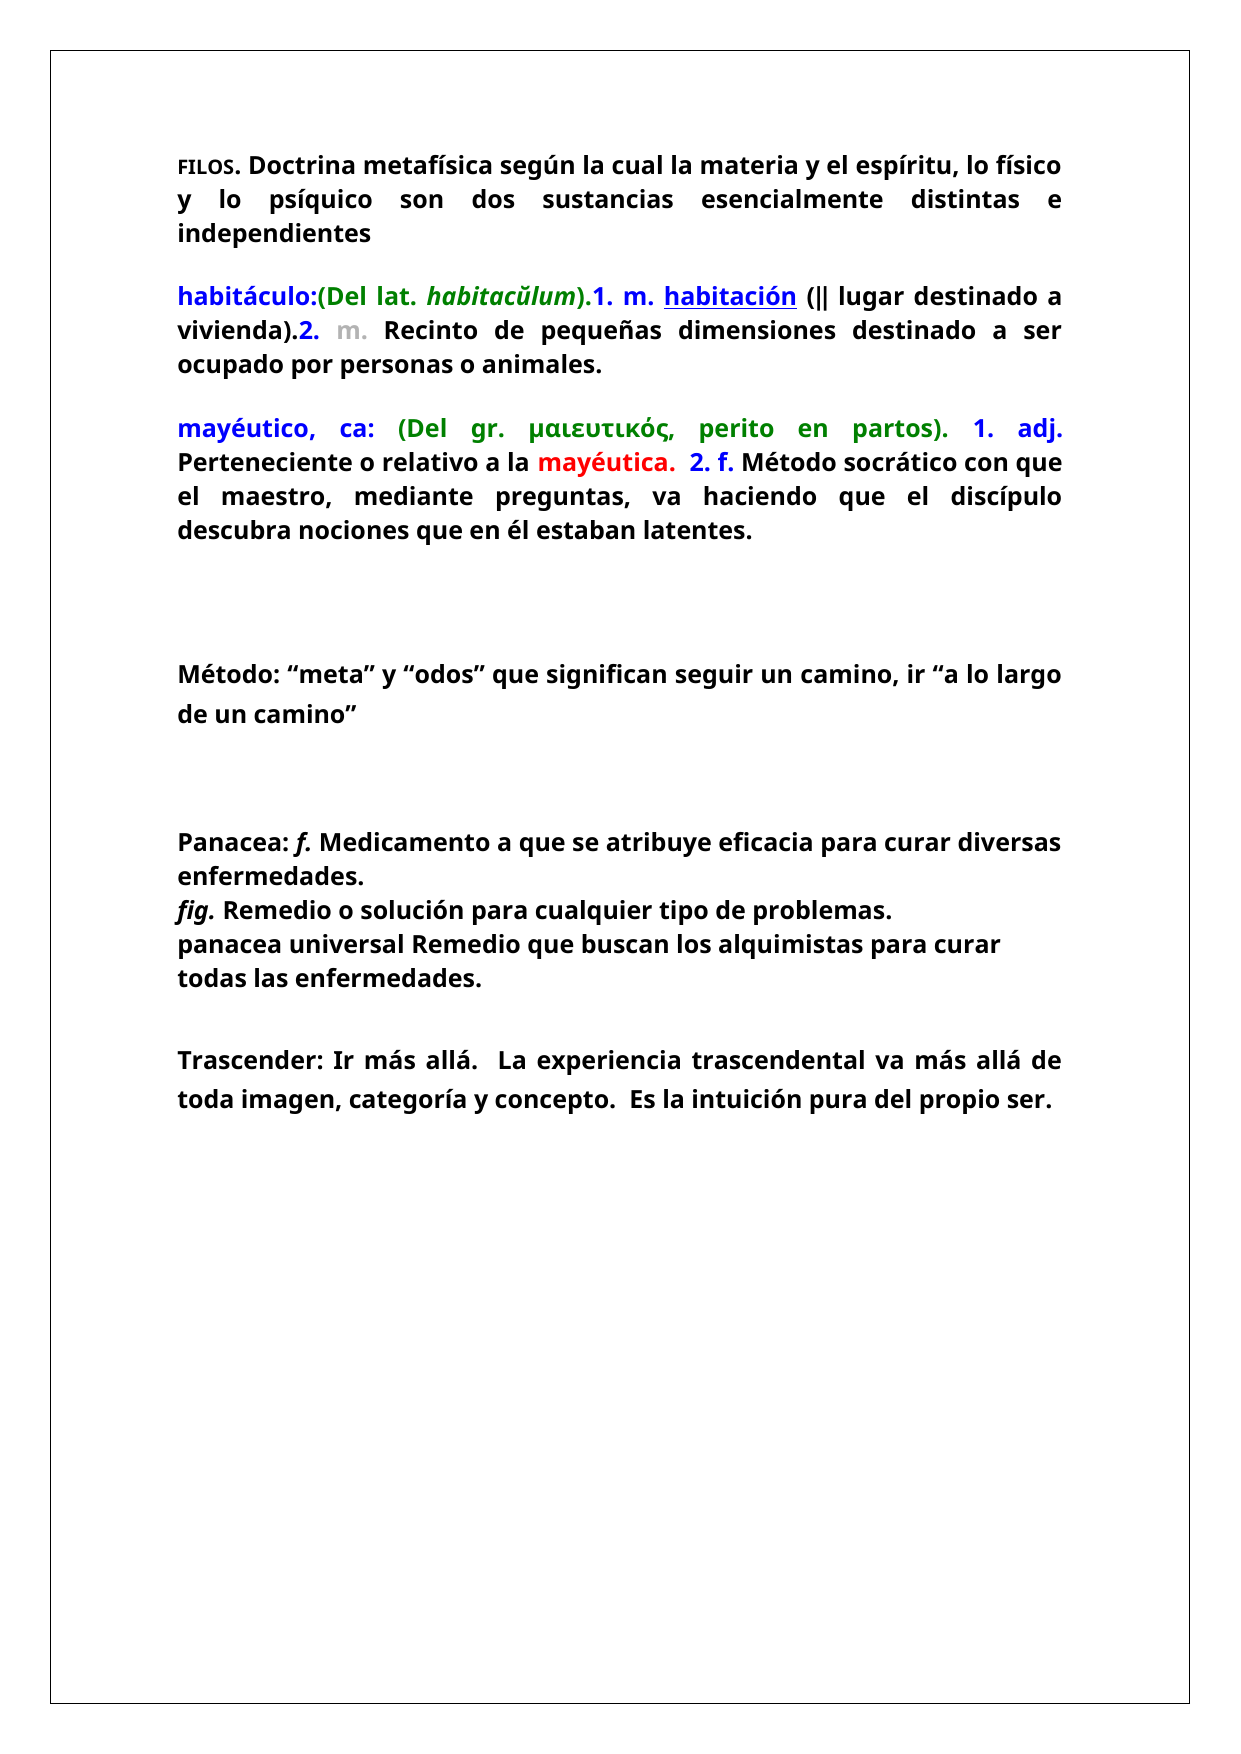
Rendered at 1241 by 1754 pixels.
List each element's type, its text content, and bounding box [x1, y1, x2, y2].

text Trascender: Ir más allá. La experiencia trascendental va más allá de toda imagen, categoría y concepto. Es la intuición pura del propio ser. [177, 1043, 1063, 1116]
text filos. Doctrina metafísica según la cual la materia y el espíritu, lo físico y lo psíquico son dos sustancias esencialmente distintas e independientes [177, 147, 1063, 250]
text panacea universal Remedio que buscan los alquimistas para curar todas las enfermedades. [177, 927, 1063, 995]
text habitáculo:(Del lat. habitacŭlum).1. m. habitación (‖ lugar destinado a vivienda).2. m. Recinto de pequeñas dimensiones destinado a ser ocupado por personas o animales. [177, 279, 1063, 381]
text fig. Remedio o solución para cualquier tipo de problemas. [177, 893, 1063, 927]
text Panacea: f. Medicamento a que se atribuye eficacia para curar diversas enfermedades. [177, 825, 1063, 893]
text mayéutico, ca: (Del gr. μαιευτικός, perito en partos). 1. adj. Perteneciente o relativo a la mayéutica. 2. f. Método socrático con que el maestro, mediante preguntas, va haciendo que el discípulo descubra nociones que en él estaban latentes. [177, 410, 1063, 546]
text Método: “meta” y “odos” que significan seguir un camino, ir “a lo largo de un camino” [177, 657, 1063, 730]
